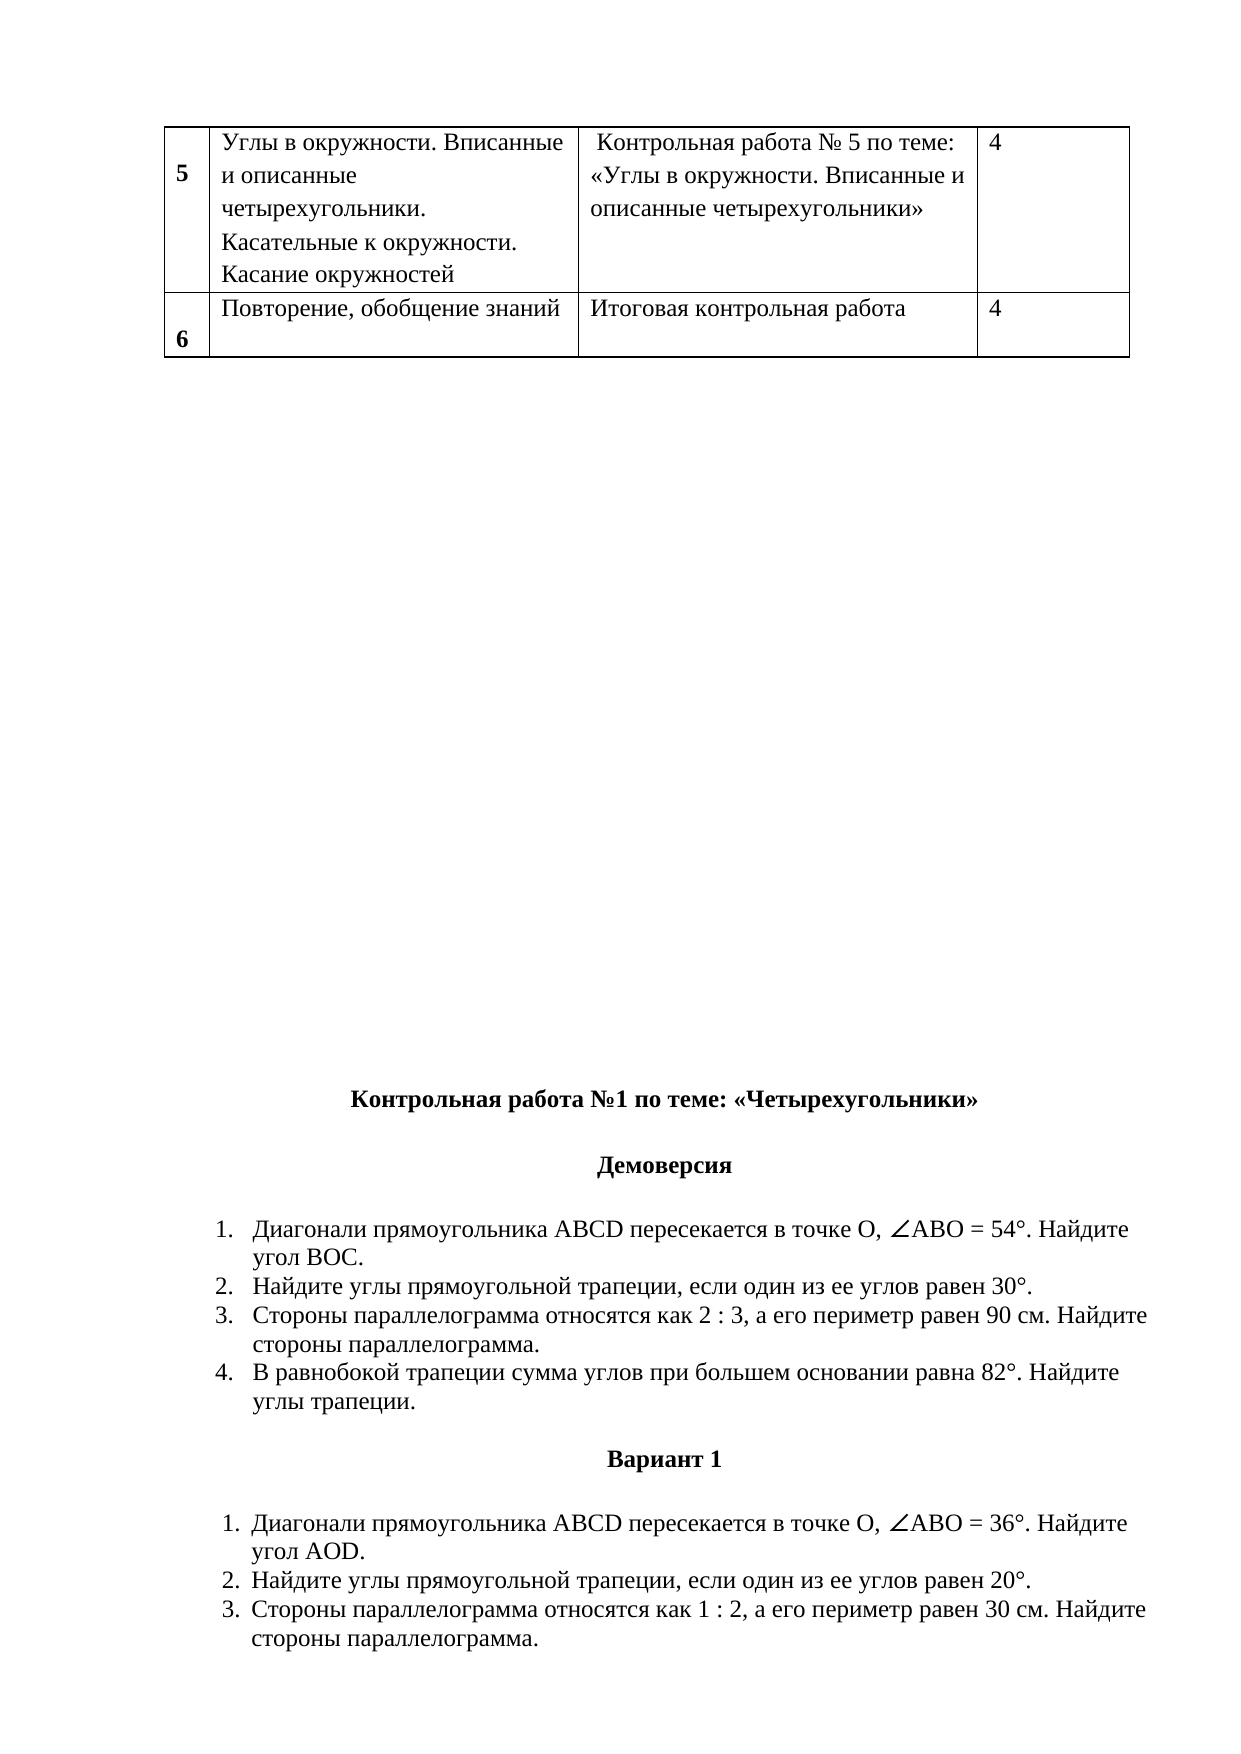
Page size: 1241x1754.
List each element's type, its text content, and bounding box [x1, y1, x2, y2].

list Найдите углы прямоугольной трапеции, если один из ее углов равен 20°. [222, 1565, 1152, 1594]
table_cell Углы в окружности. Вписанные и описанные четырехугольники. Касательные к окружности. Касание окружностей [210, 128, 578, 292]
table_cell Контрольная работа № 5 по теме: «Углы в окружности. Вписанные и описанные четырехугольники» [579, 128, 977, 292]
list Стороны параллелограмма относятся как 2 : 3, а его периметр равен 90 см. Найдите стороны параллелограмма. [215, 1300, 1152, 1357]
text Демоверсия [177, 1150, 1152, 1179]
list Диагонали прямоугольника ABCD пересекается в точке О, ∠ABO = 54°. Найдите угол ВОС. [215, 1212, 1152, 1271]
table_cell 4 [978, 293, 1129, 356]
list Стороны параллелограмма относятся как 1 : 2, а его периметр равен 30 см. Найдите стороны параллелограмма. [222, 1594, 1152, 1651]
table_cell Повторение, обобщение знаний [210, 293, 578, 356]
list Диагонали прямоугольника ABCD пересекается в точке О, ∠ABO = 36°. Найдите угол AOD. [222, 1506, 1152, 1565]
table_cell 6 [165, 293, 209, 356]
table_cell 4 [978, 128, 1129, 292]
text Вариант 1 [177, 1444, 1152, 1473]
list Найдите углы прямоугольной трапеции, если один из ее углов равен 30°. [215, 1271, 1152, 1300]
table_cell 5 [165, 128, 209, 292]
table_cell Итоговая контрольная работа [579, 293, 977, 356]
list В равнобокой трапеции сумма углов при большем основании равна 82°. Найдите углы трапеции. [215, 1357, 1152, 1415]
text Контрольная работа №1 по теме: «Четырехугольники» [177, 1084, 1152, 1113]
